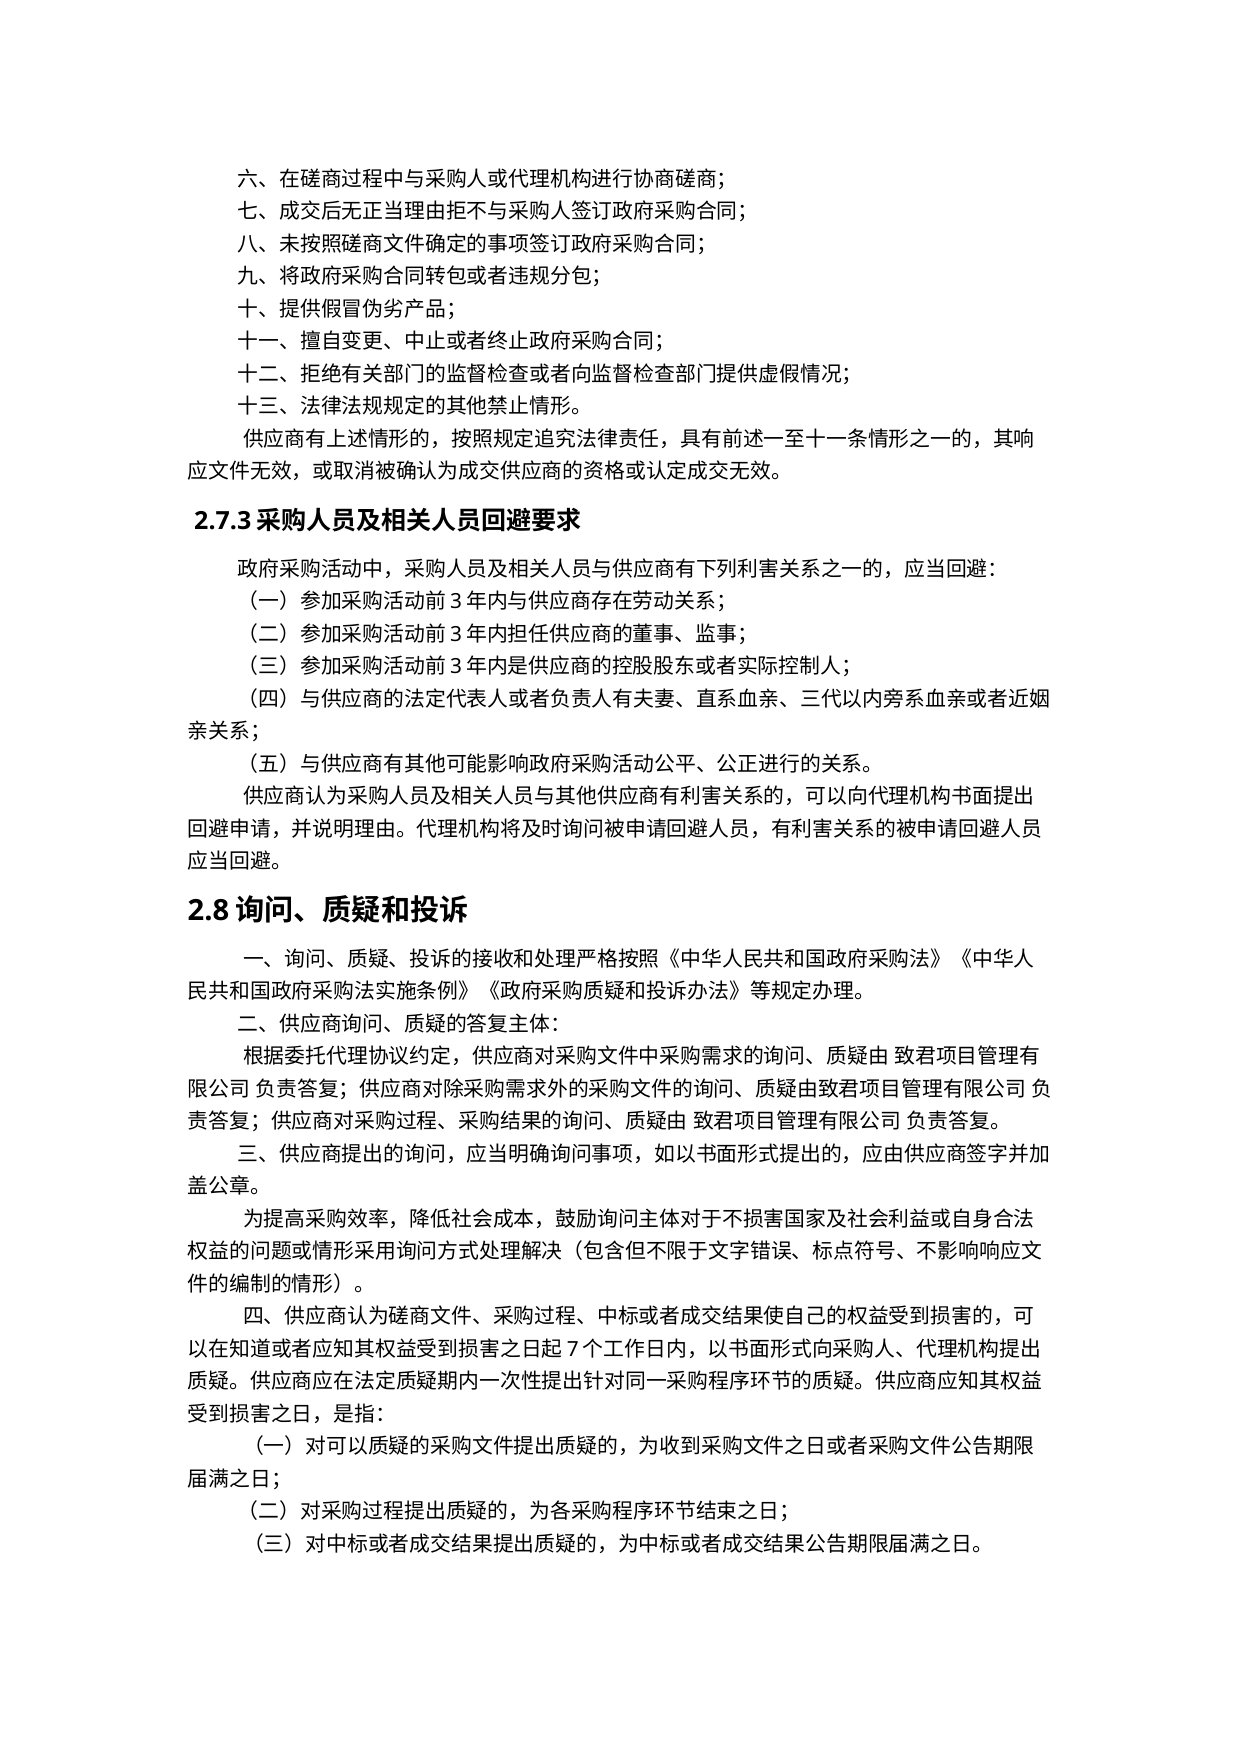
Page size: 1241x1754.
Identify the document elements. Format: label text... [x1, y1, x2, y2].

text 四、供应商认为磋商文件、采购过程、中标或者成交结果使自己的权益受到损害的，可以在知道或者应知其权益受到损害之日起7个工作日内，以书面形式向采购人、代理机构提出质疑。供应商应在法定质疑期内一次性提出针对同一采购程序环节的质疑。供应商应知其权益受到损害之日，是指： [187, 1299, 1053, 1429]
text 供应商有上述情形的，按照规定追究法律责任，具有前述一至十一条情形之一的，其响应文件无效，或取消被确认为成交供应商的资格或认定成交无效。 [187, 422, 1053, 487]
text 八、未按照磋商文件确定的事项签订政府采购合同； [187, 227, 1053, 259]
text （四）与供应商的法定代表人或者负责人有夫妻、直系血亲、三代以内旁系血亲或者近姻亲关系； [187, 682, 1053, 747]
text （二）参加采购活动前3年内担任供应商的董事、监事； [187, 617, 1053, 649]
text 十一、擅自变更、中止或者终止政府采购合同； [187, 324, 1053, 357]
text （三）参加采购活动前3年内是供应商的控股股东或者实际控制人； [187, 649, 1053, 682]
text 政府采购活动中，采购人员及相关人员与供应商有下列利害关系之一的，应当回避： [187, 552, 1053, 584]
text 九、将政府采购合同转包或者违规分包； [187, 259, 1053, 292]
text 十、提供假冒伪劣产品； [187, 292, 1053, 324]
text 二、供应商询问、质疑的答复主体： [187, 1007, 1053, 1039]
text （一）对可以质疑的采购文件提出质疑的，为收到采购文件之日或者采购文件公告期限届满之日； [187, 1429, 1053, 1494]
text 根据委托代理协议约定，供应商对采购文件中采购需求的询问、质疑由 致君项目管理有限公司 负责答复；供应商对除采购需求外的采购文件的询问、质疑由致君项目管理有限公司 负责答复；供应商对采购过程、采购结果的询问、质疑由 致君项目管理有限公司 负责答复。 [187, 1039, 1053, 1137]
text （二）对采购过程提出质疑的，为各采购程序环节结束之日； [187, 1494, 1053, 1527]
text 供应商认为采购人员及相关人员与其他供应商有利害关系的，可以向代理机构书面提出回避申请，并说明理由。代理机构将及时询问被申请回避人员，有利害关系的被申请回避人员应当回避。 [187, 779, 1053, 877]
text 2.8询问、质疑和投诉 [187, 877, 1053, 942]
text 七、成交后无正当理由拒不与采购人签订政府采购合同； [187, 194, 1053, 227]
text （五）与供应商有其他可能影响政府采购活动公平、公正进行的关系。 [187, 747, 1053, 779]
text （三）对中标或者成交结果提出质疑的，为中标或者成交结果公告期限届满之日。 [187, 1527, 1053, 1559]
text 六、在磋商过程中与采购人或代理机构进行协商磋商； [187, 162, 1053, 194]
text 2.7.3采购人员及相关人员回避要求 [187, 487, 1053, 552]
text 一、询问、质疑、投诉的接收和处理严格按照《中华人民共和国政府采购法》《中华人民共和国政府采购法实施条例》《政府采购质疑和投诉办法》等规定办理。 [187, 942, 1053, 1007]
text 十三、法律法规规定的其他禁止情形。 [187, 389, 1053, 422]
text 三、供应商提出的询问，应当明确询问事项，如以书面形式提出的，应由供应商签字并加盖公章。 [187, 1137, 1053, 1202]
text 为提高采购效率，降低社会成本，鼓励询问主体对于不损害国家及社会利益或自身合法权益的问题或情形采用询问方式处理解决（包含但不限于文字错误、标点符号、不影响响应文件的编制的情形）。 [187, 1202, 1053, 1299]
text （一）参加采购活动前3年内与供应商存在劳动关系； [187, 584, 1053, 617]
text 十二、拒绝有关部门的监督检查或者向监督检查部门提供虚假情况； [187, 357, 1053, 389]
